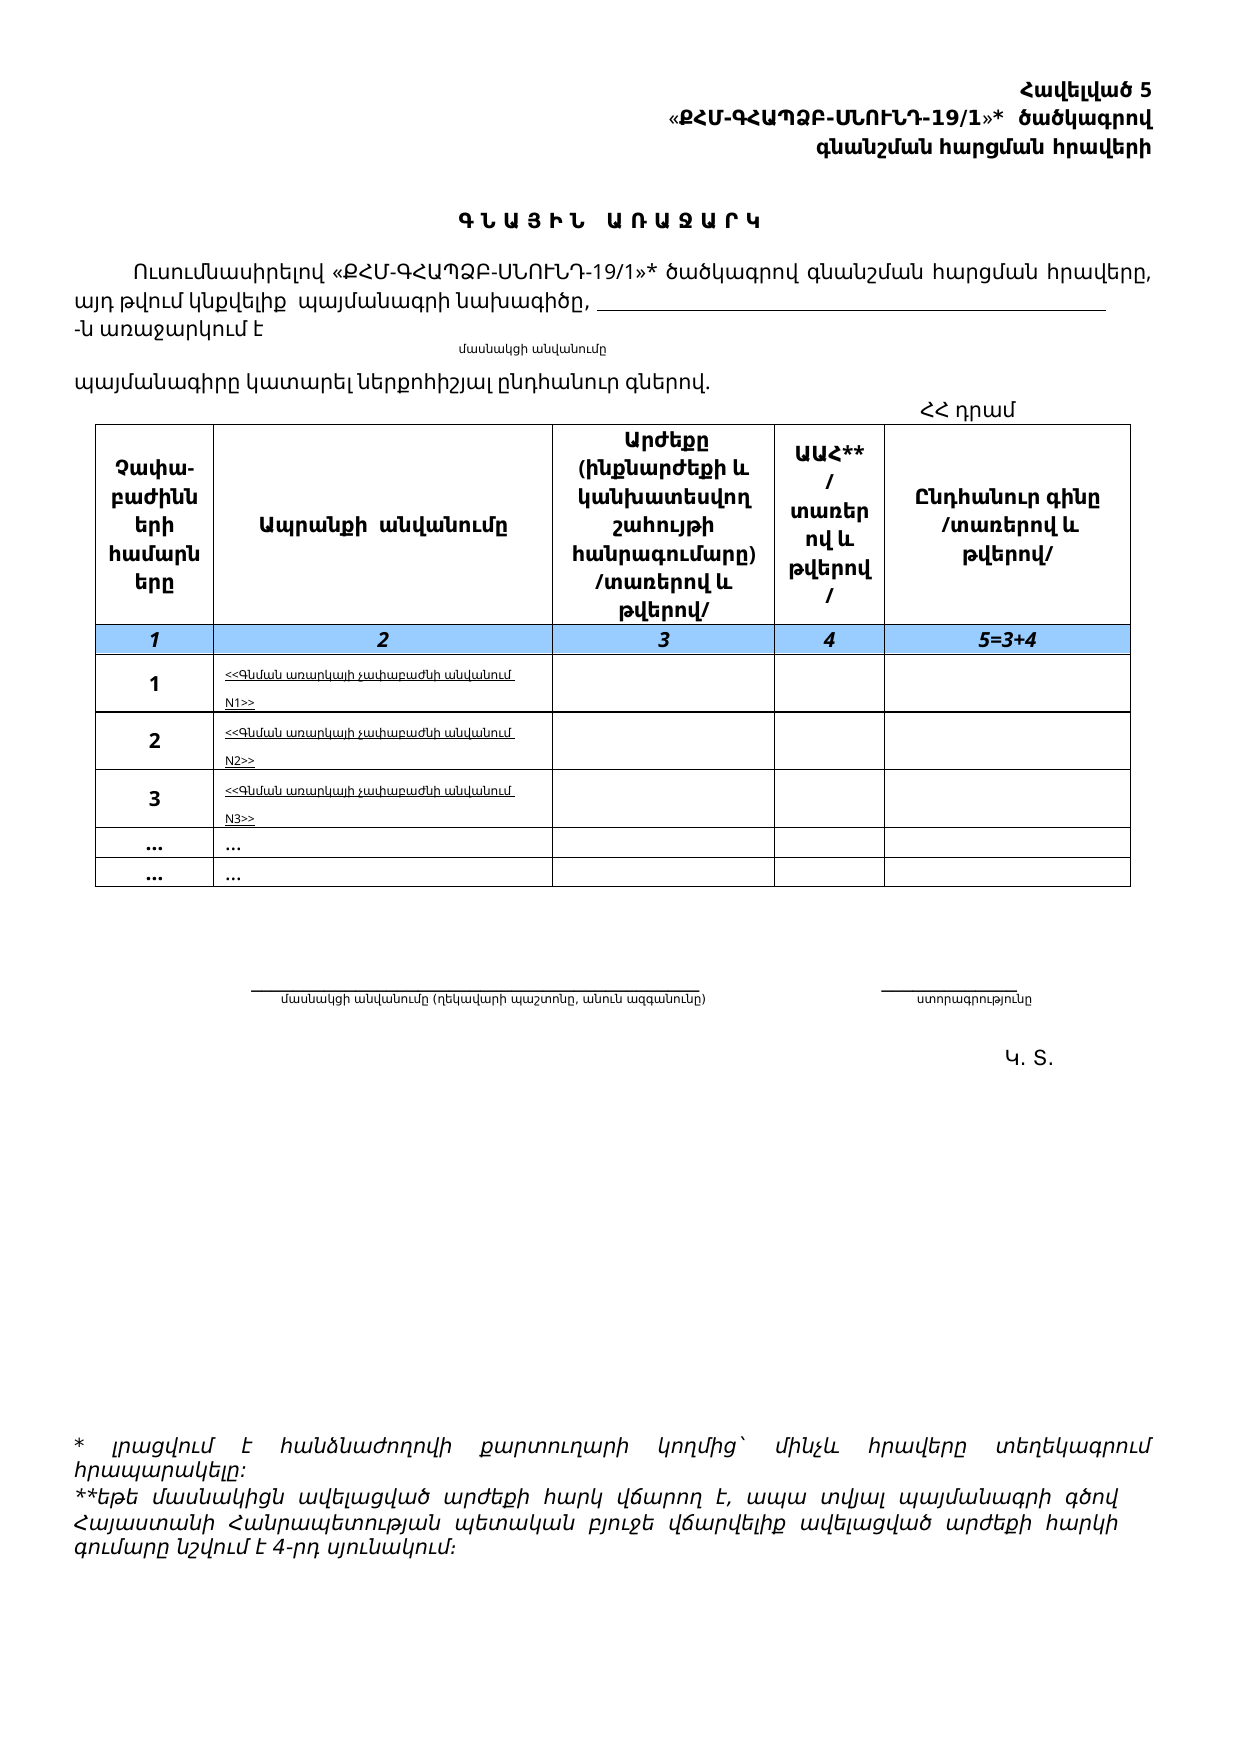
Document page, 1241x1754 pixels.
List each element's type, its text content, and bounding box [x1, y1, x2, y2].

table_cell [885, 828, 1130, 857]
table_header ԱԱՀ** /տառերով և թվերով/ [775, 425, 884, 624]
table_cell 3 [553, 625, 774, 653]
text * լրացվում է հանձնաժողովի քարտուղարի կողմից` մինչև հրավերը տեղեկագրում հրապարակելը: [74, 1434, 1152, 1482]
table_cell [553, 713, 774, 769]
table_cell ... [214, 858, 552, 886]
text Ուսումնասիրելով «ՔՀՄ-ԳՀԱՊՁԲ-ՍՆՈՒՆԴ-19/1»* ծածկագրով գնանշման հարցման հրավերը, այդ թվում կնքվելիք պայմանագրի նախագիծը, -ն առաջարկում է [74, 257, 1152, 343]
table_cell [553, 770, 774, 827]
table_cell [885, 770, 1130, 827]
table_cell … [96, 858, 213, 886]
text **եթե մասնակիցն ավելացված արժեքի հարկ վճարող է, ապա տվյալ պայմանագրի գծով Հայաստանի Հանրապետության պետական բյուջե վճարվելիք ավելացված արժեքի հարկի գումարը նշվում է 4-րդ սյունակում։ [74, 1482, 1119, 1559]
table_cell 5=3+4 [885, 625, 1130, 653]
text «ՔՀՄ-ԳՀԱՊՁԲ-ՍՆՈՒՆԴ-19/1»* ծածկագրով [74, 103, 1152, 132]
table_header Ապրանքի անվանումը [214, 425, 552, 624]
table_cell ... [214, 828, 552, 857]
table_cell <<Գնման առարկայի չափաբաժնի անվանում N2>> [214, 713, 552, 769]
table_header Արժեքը (ինքնարժեքի և կանխատեսվող շահույթի հանրագումարը) /տառերով և թվերով/ [553, 425, 774, 624]
table_cell 4 [775, 625, 884, 653]
table_cell … [96, 828, 213, 857]
table_cell [553, 828, 774, 857]
table_cell [775, 655, 884, 711]
text Հավելված 5 [74, 75, 1152, 103]
table_cell [885, 858, 1130, 886]
text գնանշման հարցման հրավերի [74, 132, 1152, 160]
table_cell 3 [96, 770, 213, 827]
table_cell [775, 713, 884, 769]
table_cell [775, 828, 884, 857]
table_cell [553, 655, 774, 711]
text ՀՀ դրամ [74, 395, 1152, 424]
table_header Ընդհանուր գինը /տառերով և թվերով/ [885, 425, 1130, 624]
table_cell [775, 770, 884, 827]
table_cell [553, 858, 774, 886]
text Գ Ն Ա Յ Ի Ն Ա Ռ Ա Ջ Ա Ր Կ [67, 209, 1152, 233]
text մասնակցի անվանումը (ղեկավարի պաշտոնը, անուն ազգանունը) ստորագրությունը [74, 993, 1152, 1017]
text պայմանագիրը կատարել ներքոհիշյալ ընդհանուր գներով. [74, 367, 1152, 395]
table_cell <<Գնման առարկայի չափաբաժնի անվանում N3>> [214, 770, 552, 827]
table_header Չափա- բաժինների համարները [96, 425, 213, 624]
text ___________________________________________ _____________ [149, 968, 1152, 993]
table_cell [775, 858, 884, 886]
text Կ. Տ. [74, 1046, 1152, 1070]
table_cell 2 [214, 625, 552, 653]
table_cell [885, 655, 1130, 711]
table_cell [885, 713, 1130, 769]
table_cell <<Գնման առարկայի չափաբաժնի անվանում N1>> [214, 655, 552, 711]
table_cell 2 [96, 713, 213, 769]
text մասնակցի անվանումը [74, 343, 1152, 367]
table_cell 1 [96, 625, 213, 653]
table_cell 1 [96, 655, 213, 711]
